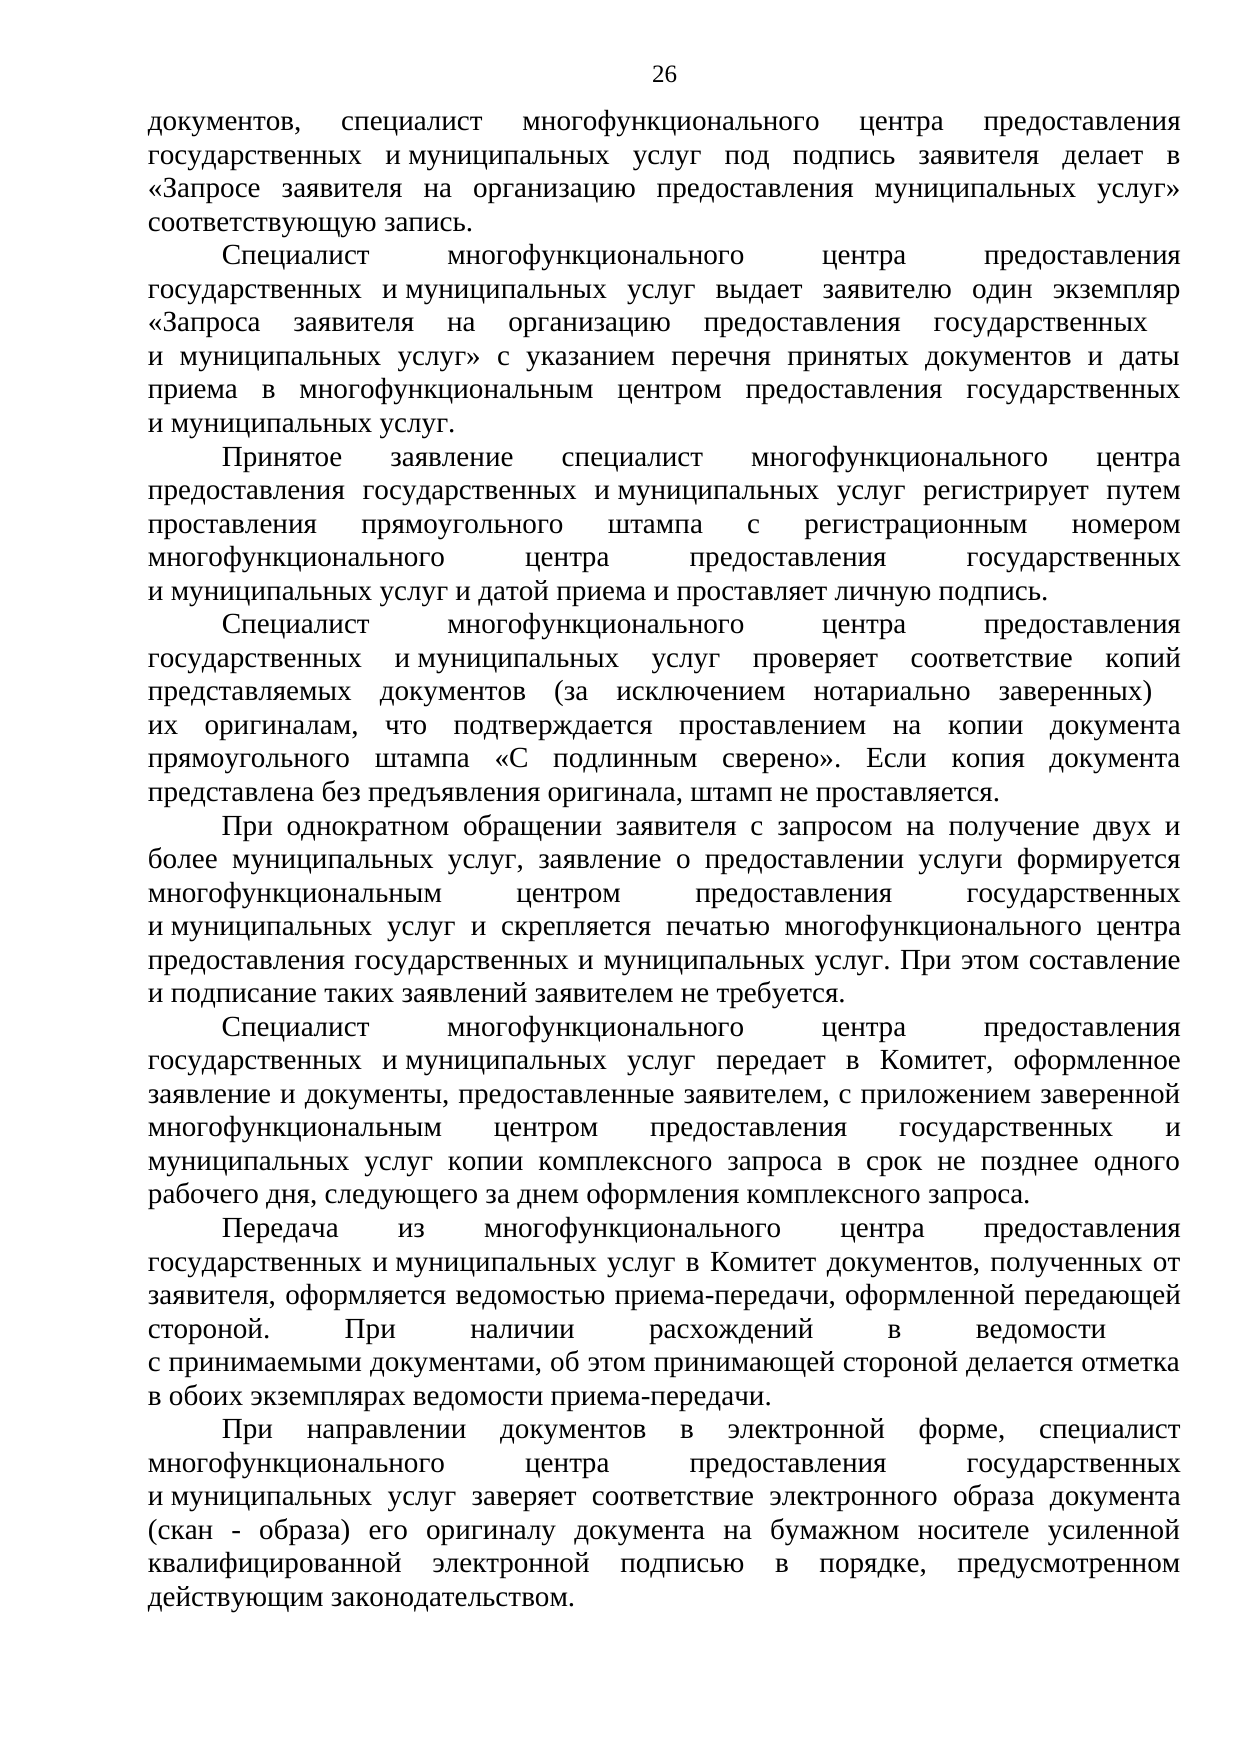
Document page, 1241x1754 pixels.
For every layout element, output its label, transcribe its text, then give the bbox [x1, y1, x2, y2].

text При однократном обращении заявителя с запросом на получение двух и более муниципальных услуг, заявление о предоставлении услуги формируется многофункциональным центром предоставления государственных и муниципальных услуг и скрепляется печатью многофункционального центра предоставления государственных и муниципальных услуг. При этом составление и подписание таких заявлений заявителем не требуется. [148, 808, 1181, 1009]
text Специалист многофункционального центра предоставления государственных и муниципальных услуг выдает заявителю один экземпляр «Запроса заявителя на организацию предоставления государственных и муниципальных услуг» с указанием перечня принятых документов и даты приема в многофункциональным центром предоставления государственных и муниципальных услуг. [148, 237, 1181, 439]
text Принятое заявление специалист многофункционального центра предоставления государственных и муниципальных услуг регистрирует путем проставления прямоугольного штампа с регистрационным номером многофункционального центра предоставления государственных и муниципальных услуг и датой приема и проставляет личную подпись. [148, 439, 1181, 606]
text При направлении документов в электронной форме, специалист многофункционального центра предоставления государственных и муниципальных услуг заверяет соответствие электронного образа документа (скан - образа) его оригиналу документа на бумажном носителе усиленной квалифицированной электронной подписью в порядке, предусмотренном действующим законодательством. [148, 1411, 1181, 1613]
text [148, 103, 1181, 237]
text Специалист многофункционального центра предоставления государственных и муниципальных услуг проверяет соответствие копий представляемых документов (за исключением нотариально заверенных) их оригиналам, что подтверждается проставлением на копии документа прямоугольного штампа «С подлинным сверено». Если копия документа представлена без предъявления оригинала, штамп не проставляется. [148, 606, 1181, 808]
text Специалист многофункционального центра предоставления государственных и муниципальных услуг передает в Комитет, оформленное заявление и документы, предоставленные заявителем, с приложением заверенной многофункциональным центром предоставления государственных и муниципальных услуг копии комплексного запроса в срок не позднее одного рабочего дня, следующего за днем оформления комплексного запроса. [148, 1009, 1181, 1210]
text Передача из многофункционального центра предоставления государственных и муниципальных услуг в Комитет документов, полученных от заявителя, оформляется ведомостью приема-передачи, оформленной передающей стороной. При наличии расхождений в ведомости с принимаемыми документами, об этом принимающей стороной делается отметка в обоих экземплярах ведомости приема-передачи. [148, 1210, 1181, 1411]
